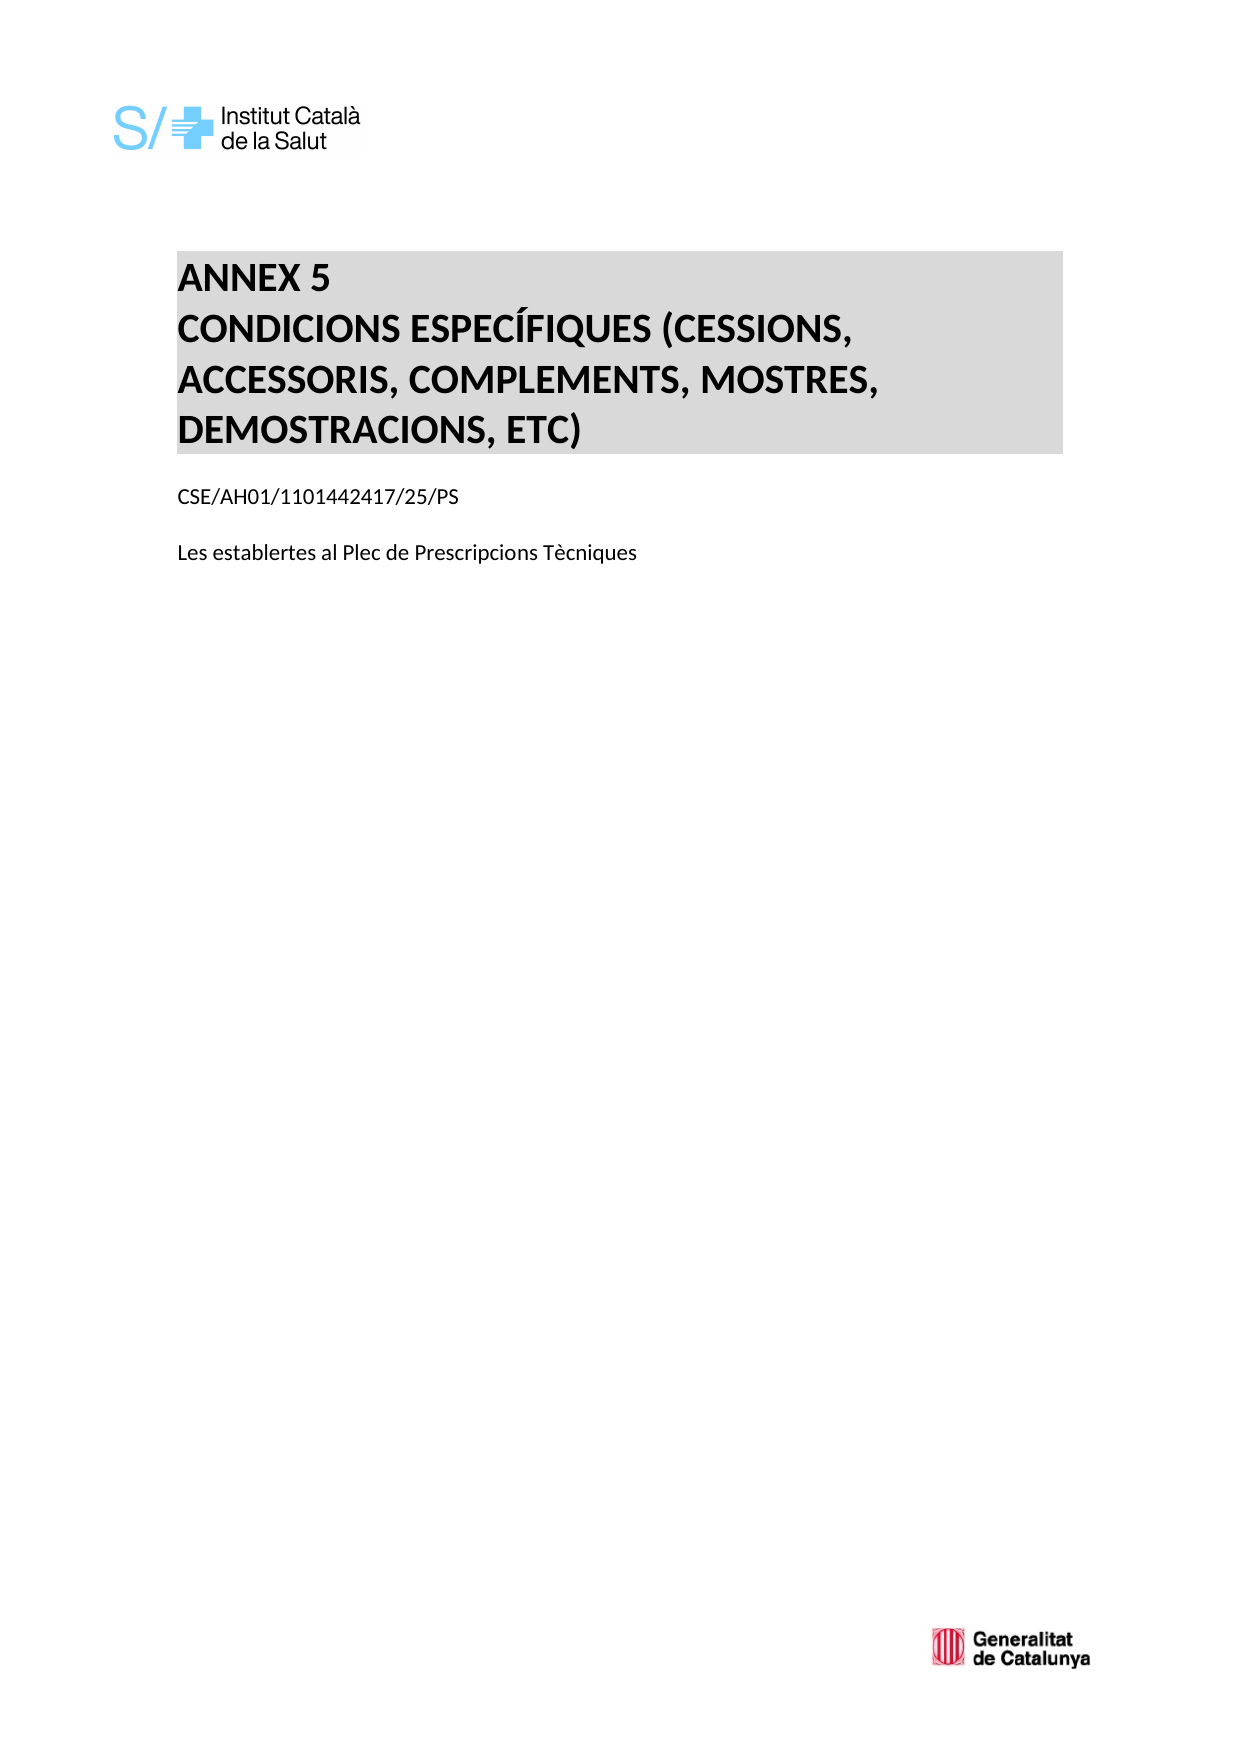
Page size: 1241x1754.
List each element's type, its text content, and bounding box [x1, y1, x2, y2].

text CONDICIONS ESPECÍFIQUES (CESSIONS, ACCESSORIS, COMPLEMENTS, MOSTRES, DEMOSTRACIONS, ETC) [177, 302, 1063, 454]
text ANNEX 5 [177, 251, 1063, 302]
picture [112, 103, 363, 154]
text Les establertes al Plec de Prescripcions Tècniques [177, 538, 1063, 566]
text CSE/AH01/1101442417/25/PS [177, 482, 1063, 510]
picture [893, 1621, 1129, 1674]
